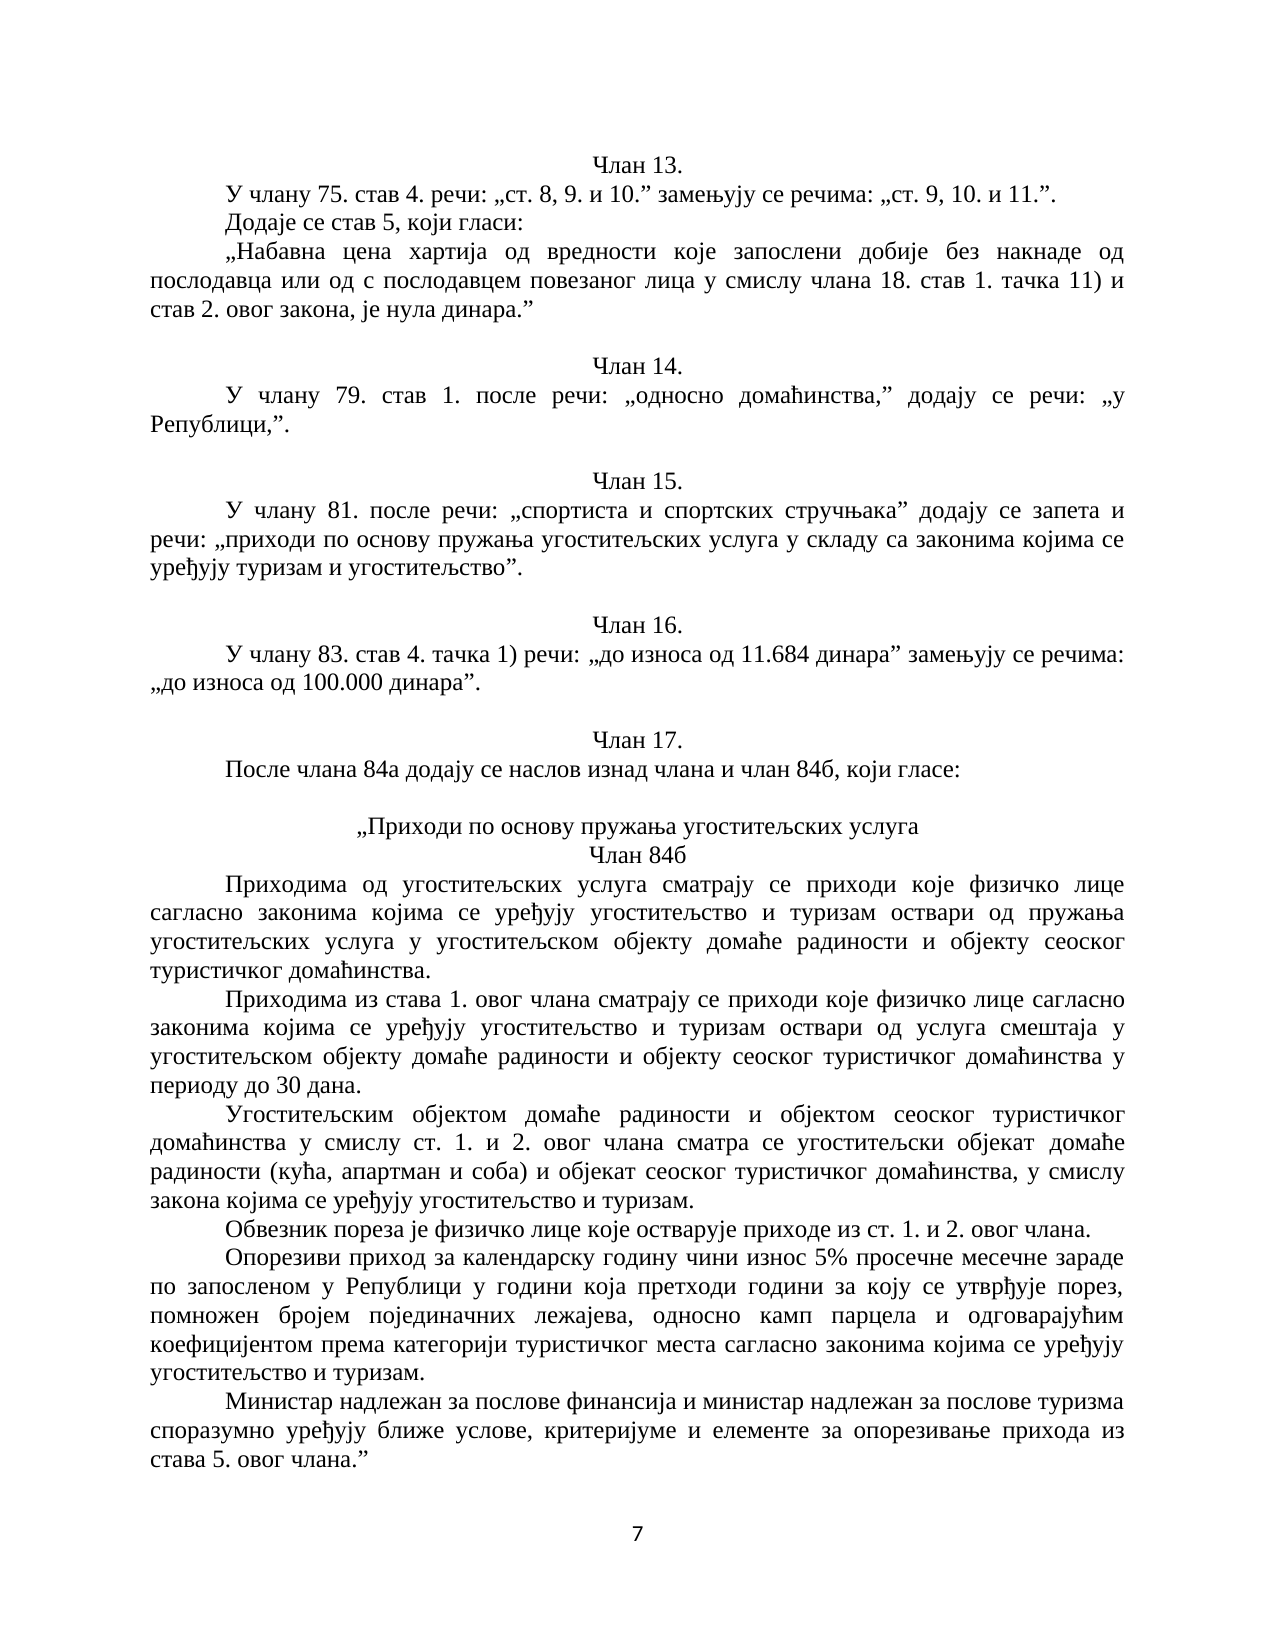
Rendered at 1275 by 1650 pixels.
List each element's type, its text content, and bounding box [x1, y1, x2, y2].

text Члан 14. [150, 351, 1125, 380]
text У члану 79. став 1. после речи: „односно домаћинства,” додају се речи: „у Републици,”. [150, 380, 1125, 437]
text Опорезиви приход за календарску годину чини износ 5% просечне месечне зараде по запосленом у Републици у години која претходи години за коју се утврђује порез, помножен бројем појединачних лежајева, односно камп парцела и одговарајућим коефицијентом према категорији туристичког места сагласно законима којима се уређују угоститељство и туризам. [150, 1242, 1125, 1386]
text Министар надлежан за послове финансија и министар надлежан за послове туризма споразумно уређују ближе услове, критеријуме и елементе за опорезивање прихода из става 5. овог члана.” [150, 1386, 1125, 1472]
text У члану 81. после речи: „спортиста и спортских стручњака” додају се запета и речи: „приходи по основу пружања угоститељских услуга у складу са законима којима се уређују туризам и угоститељство”. [150, 495, 1125, 581]
text „Набавна цена хартија од вредности које запослени добије без накнаде од послодавца или од с послодавцем повезаног лица у смислу члана 18. став 1. тачка 11) и став 2. овог закона, је нула динара.” [150, 236, 1125, 322]
text Члан 84б [150, 840, 1125, 869]
text Приходимa из става 1. овог члана сматрају се приходи које физичко лице сагласно законима којима се уређују угоститељство и туризам оствари од услуга смештаја у угоститељском објекту домаће радиности и објекту сеоског туристичког домаћинства у периоду до 30 дана. [150, 984, 1125, 1099]
text Приходимa од угоститељских услуга сматрају се приходи које физичко лице сагласно законима којима се уређују угоститељство и туризам оствари од пружања угоститељских услуга у угоститељском објекту домаће радиности и објекту сеоског туристичког домаћинства. [150, 869, 1125, 984]
text Члан 15. [150, 466, 1125, 495]
text Члан 13. [150, 150, 1125, 179]
text Члан 17. [150, 725, 1125, 754]
text „Приходи по основу пружања угоститељских услуга [150, 811, 1125, 840]
text Члан 16. [150, 610, 1125, 639]
text У члану 83. став 4. тачка 1) речи: „до износа од 11.684 динара” замењују се речима: „до износа од 100.000 динара”. [150, 639, 1125, 696]
text У члану 75. став 4. речи: „ст. 8, 9. и 10.” замењују се речима: „ст. 9, 10. и 11.”. [150, 179, 1125, 207]
text После члана 84а додају се наслов изнад члана и члан 84б, који гласе: [150, 754, 1125, 782]
text Додаје се став 5, који гласи: [150, 207, 1125, 236]
text Угоститељским објектом домаће радиности и објектом сеоског туристичког домаћинства у смислу ст. 1. и 2. овог члана сматра се угоститељски објекат домаће радиности (кућа, апартман и соба) и објекат сеоског туристичког домаћинства, у смислу закона којима се уређују угоститељство и туризам. [150, 1099, 1125, 1214]
text Обвезник пореза је физичко лице које остварује приходе из ст. 1. и 2. овог члана. [150, 1214, 1125, 1242]
